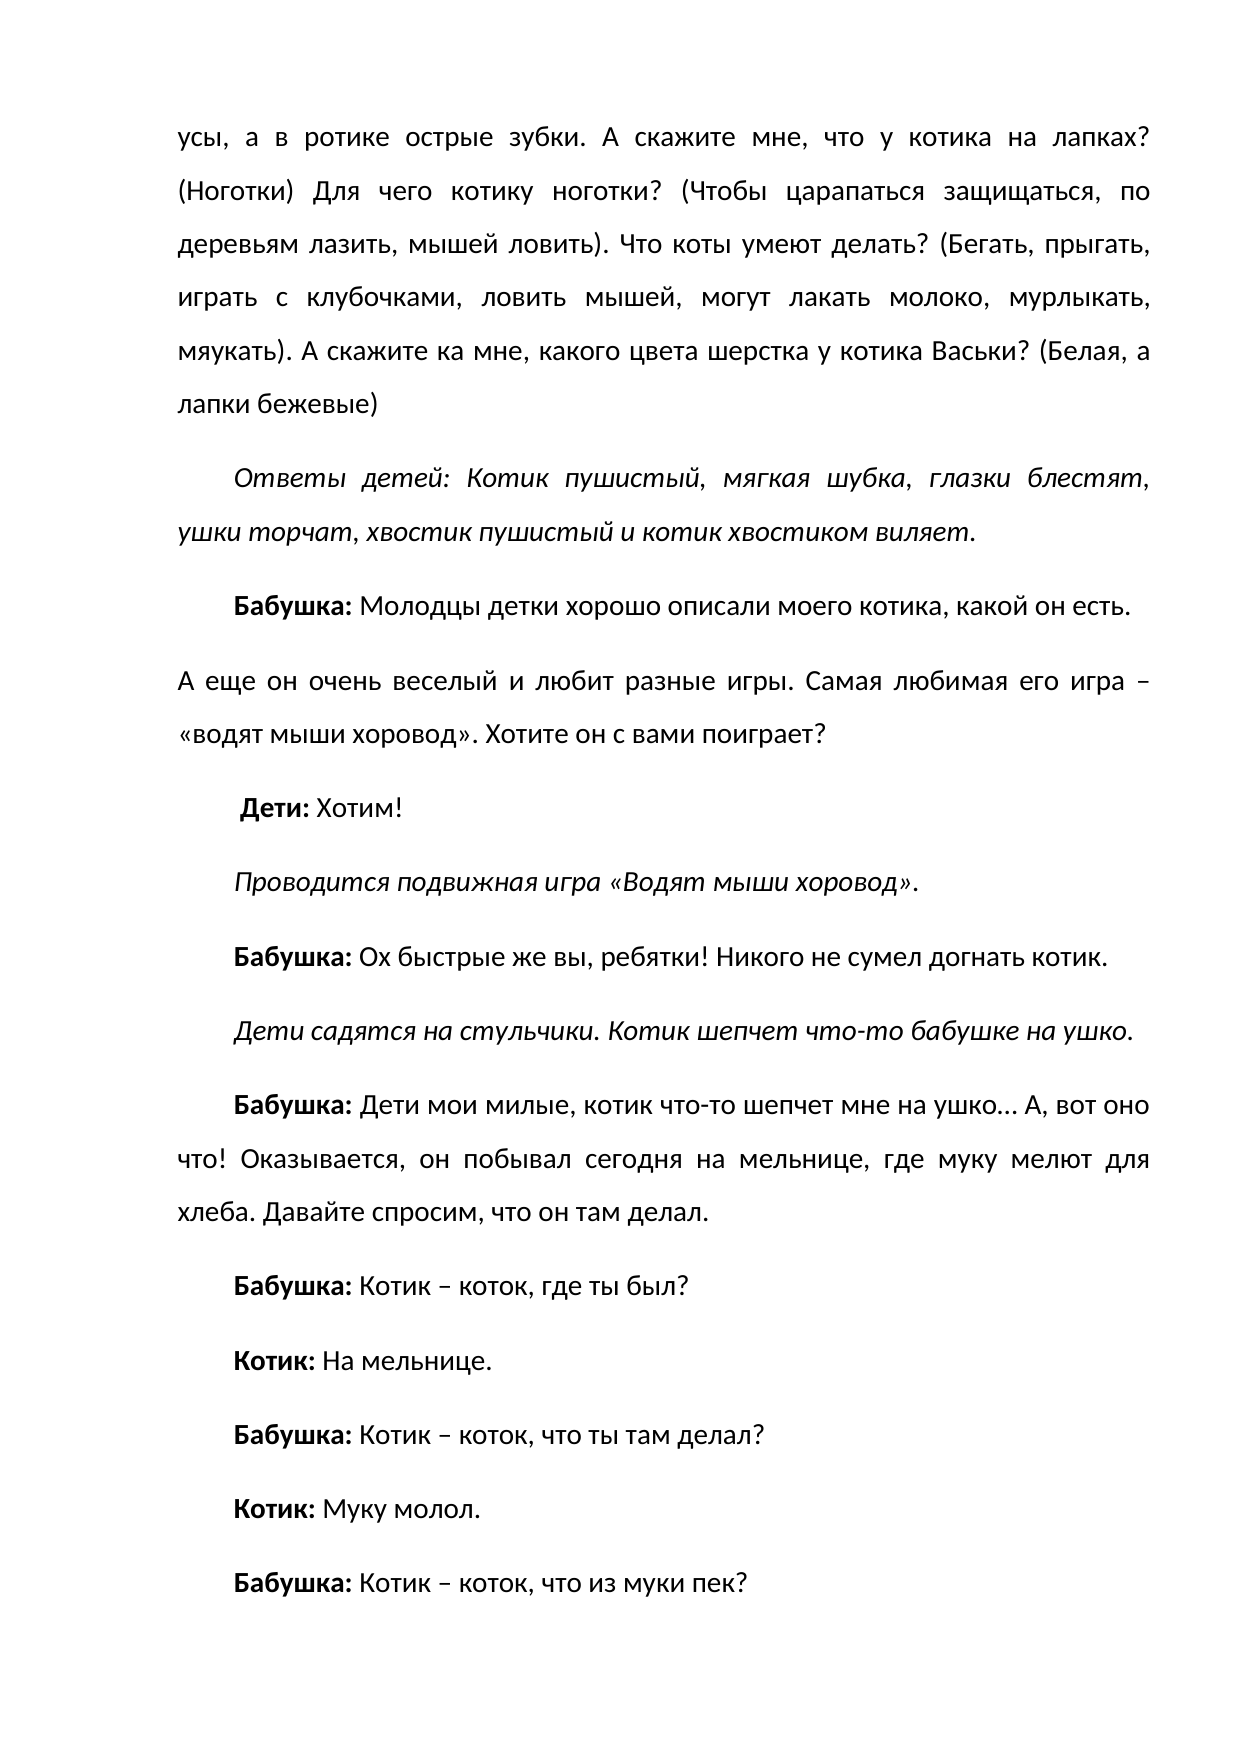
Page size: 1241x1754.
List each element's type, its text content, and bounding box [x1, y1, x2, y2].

text А еще он очень веселый и любит разные игры. Самая любимая его игра – «водят мыши хоровод». Хотите он с вами поиграет? [177, 662, 1152, 751]
text Бабушка: Дети мои милые, котик что-то шепчет мне на ушко… А, вот оно что! Оказывается, он побывал сегодня на мельнице, где муку мелют для хлеба. Давайте спросим, что он там делал. [177, 1086, 1152, 1229]
text Бабушка: Молодцы детки хорошо описали моего котика, какой он есть. [177, 587, 1152, 623]
text Дети: Хотим! [177, 789, 1152, 825]
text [177, 118, 1152, 421]
text Бабушка: Котик – коток, где ты был? [177, 1267, 1152, 1303]
text Котик: На мельнице. [177, 1342, 1152, 1377]
text Бабушка: Котик – коток, что ты там делал? [177, 1416, 1152, 1452]
text Проводится подвижная игра «Водят мыши хоровод». [177, 863, 1152, 899]
text Бабушка: Котик – коток, что из муки пек? [177, 1564, 1152, 1600]
text Бабушка: Ох быстрые же вы, ребятки! Никого не сумел догнать котик. [177, 938, 1152, 973]
text Котик: Муку молол. [177, 1490, 1152, 1526]
text Дети садятся на стульчики. Котик шепчет что-то бабушке на ушко. [177, 1012, 1152, 1048]
text Ответы детей: Котик пушистый, мягкая шубка, глазки блестят, ушки торчат, хвостик пушистый и котик хвостиком виляет. [177, 459, 1152, 549]
